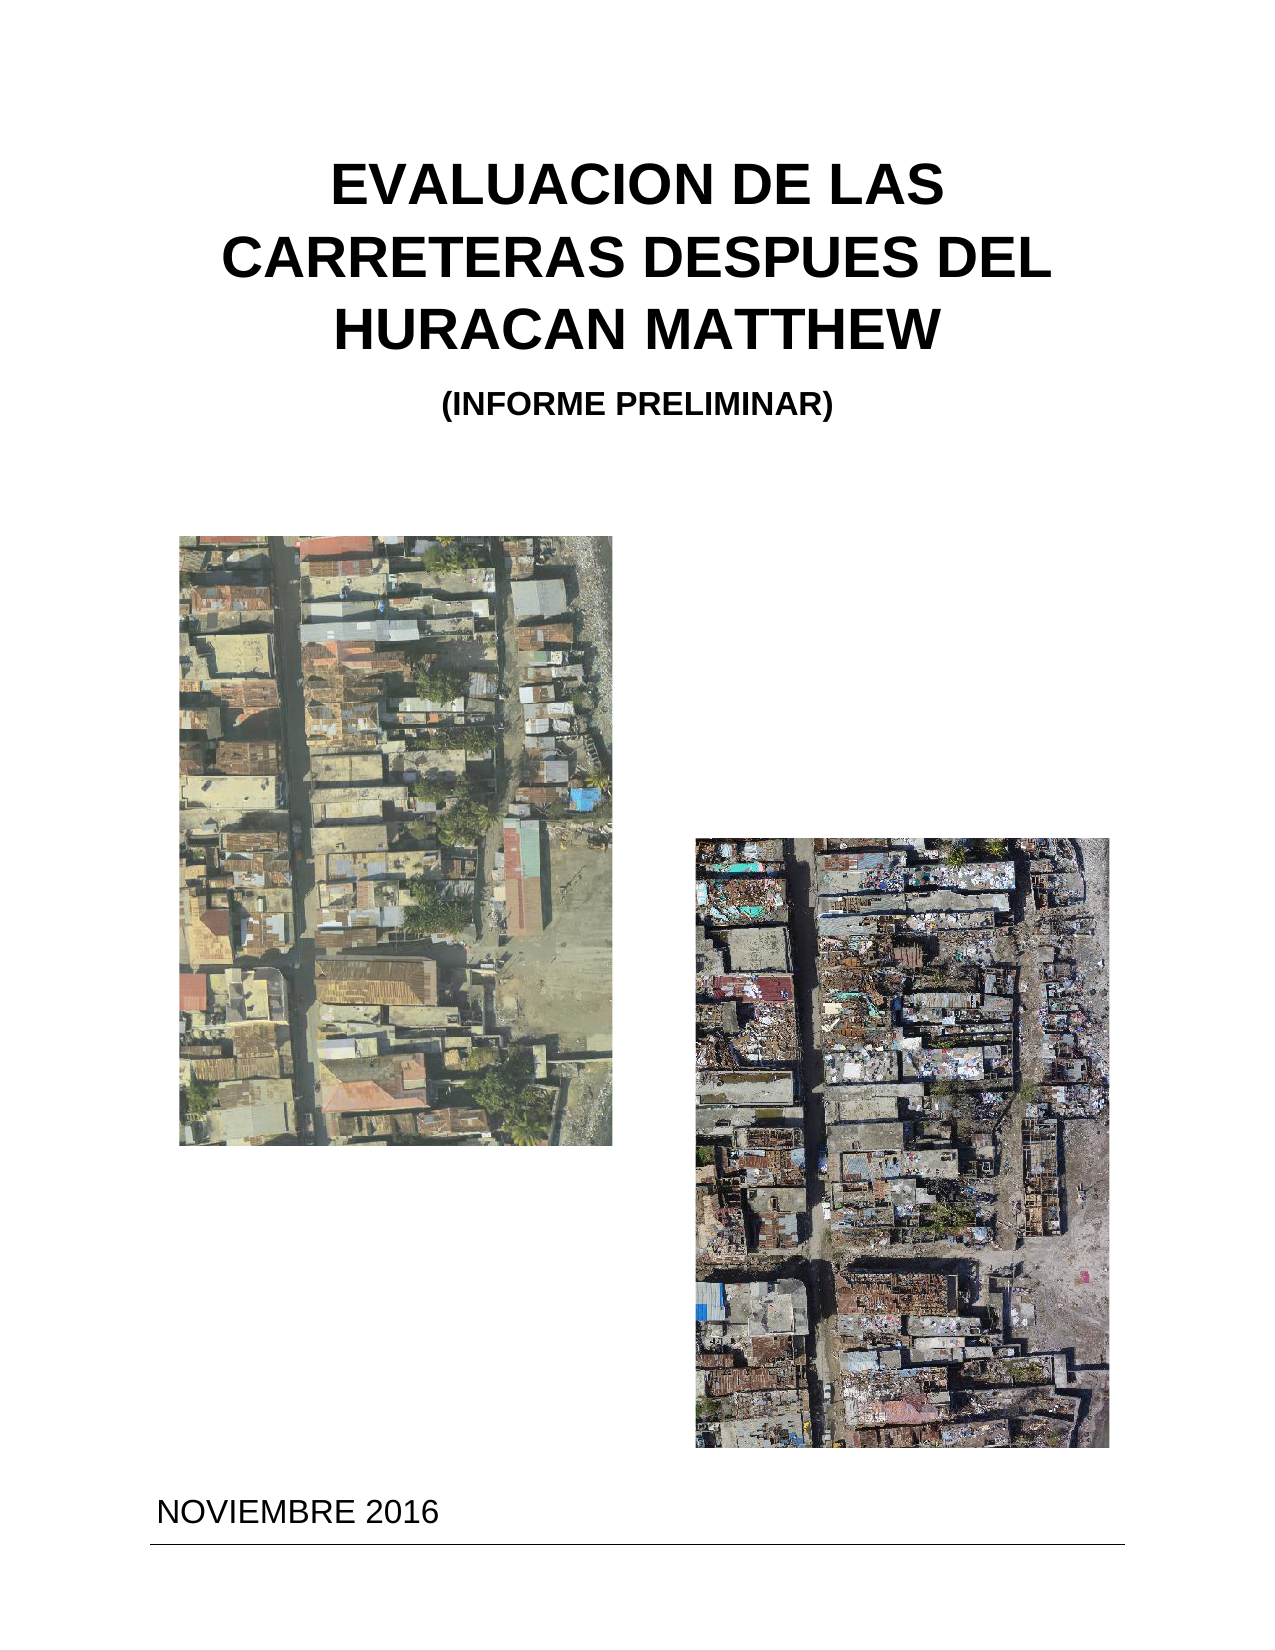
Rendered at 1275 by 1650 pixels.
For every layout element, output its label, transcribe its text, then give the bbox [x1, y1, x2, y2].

text (INFORME PRELIMINAR) [150, 384, 1125, 422]
text EVALUACION DE LAS CARRETERAS DESPUES DEL HURACAN MATTHEW [150, 150, 1125, 362]
